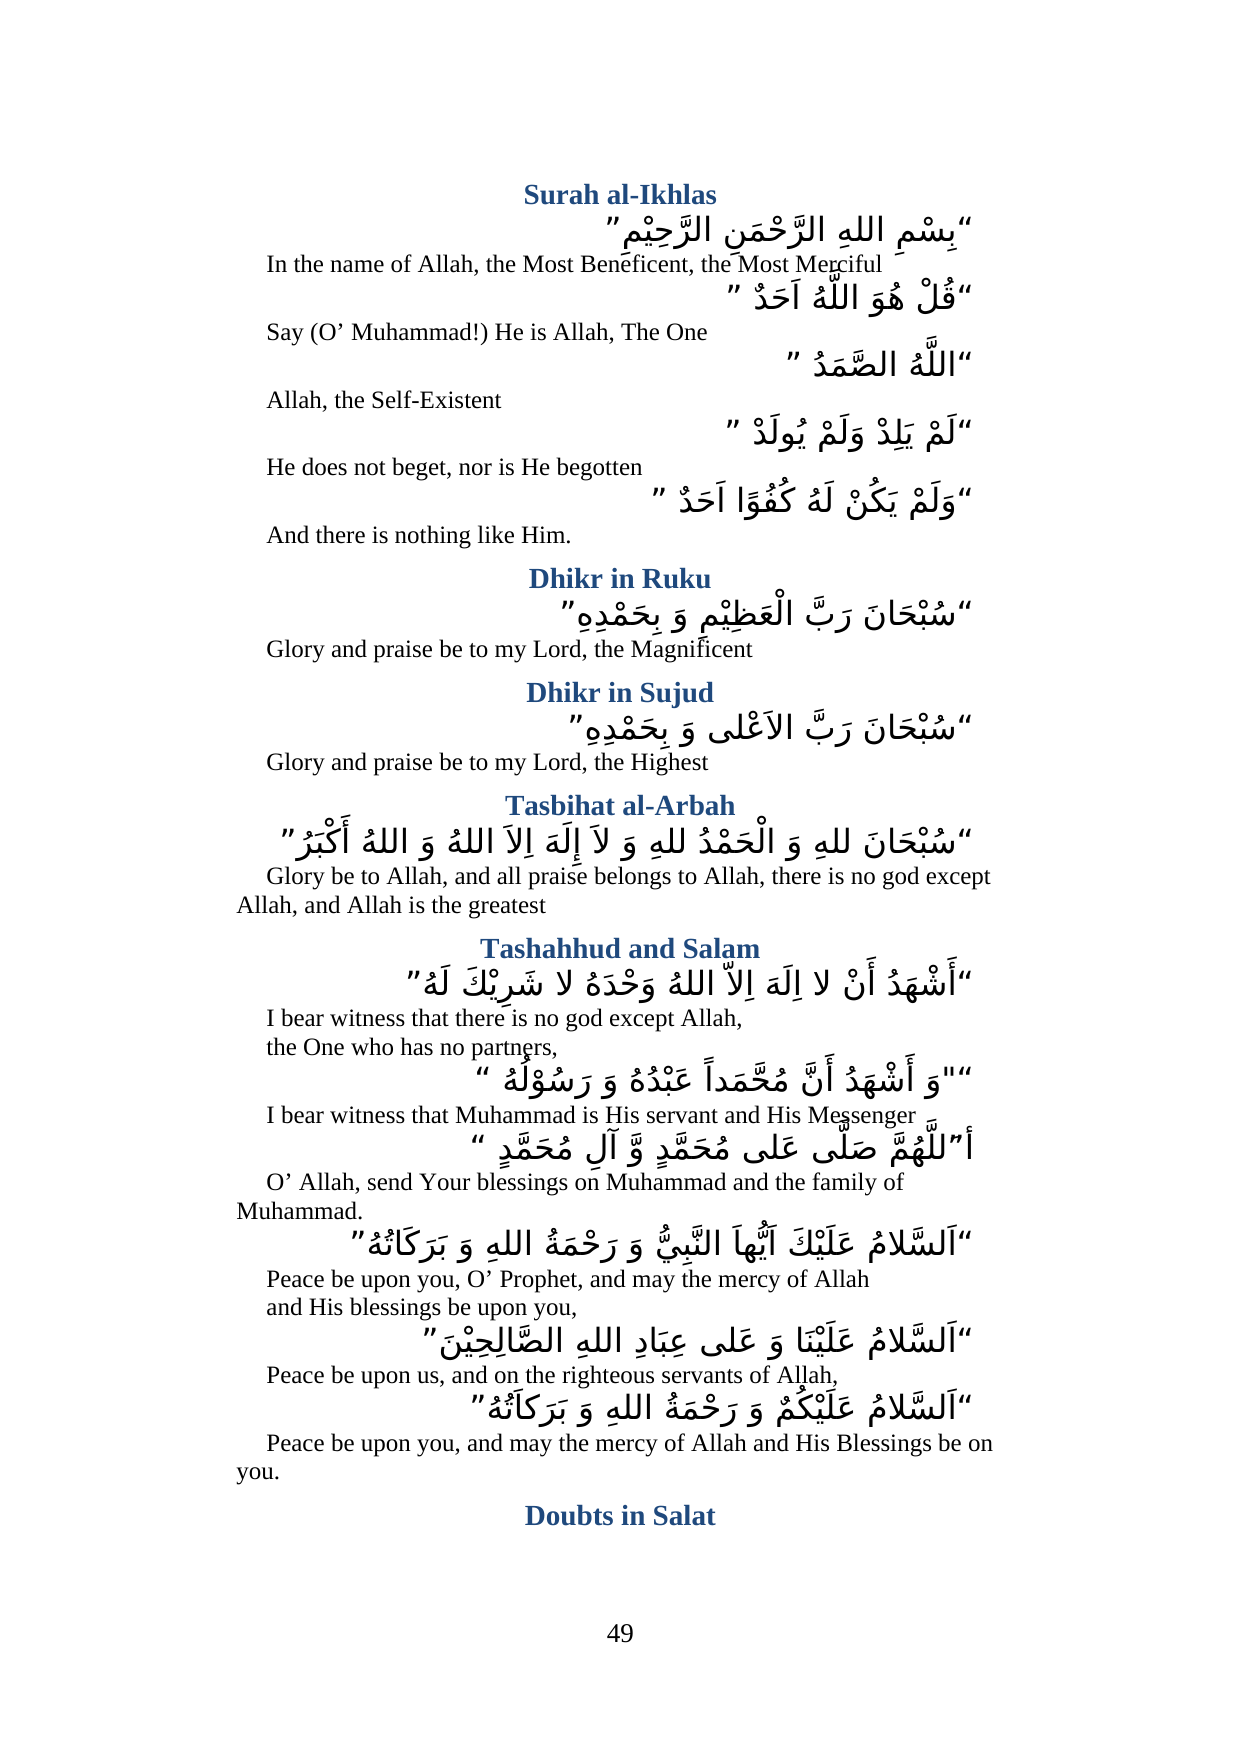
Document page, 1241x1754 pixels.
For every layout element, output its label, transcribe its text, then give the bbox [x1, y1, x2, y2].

text Peace be upon you, and may the mercy of Allah and His Blessings be on you. [236, 1428, 1004, 1485]
subtitle Dhikr in Ruku [236, 561, 1004, 595]
text and His blessings be upon you, [236, 1292, 1004, 1321]
subtitle Dhikr in Sujud [236, 675, 1004, 708]
text “سُبْحَانَ رَبَّ الْعَظِيْمِ وَ بِحَمْدِهِ” [236, 595, 1004, 634]
text “"وَ أَشْهَدُ أَنَّ مُحَّمَداً عَبْدُهُ وَ رَسُوْلُهُ “ [236, 1061, 1004, 1100]
subtitle Doubts in Salat [236, 1498, 1004, 1531]
text In the name of Allah, the Most Beneficent, the Most Merciful [236, 249, 1004, 278]
text “سُبْحَانَ للهِ وَ الْحَمْدُ للهِ وَ لاَ إِلَهَ اِلاَ اللهُ وَ اللهُ أَكْبَرُ” [236, 822, 1004, 861]
subtitle Tasbihat al-Arbah [236, 788, 1004, 822]
text He does not beget, nor is He begotten [236, 452, 1004, 481]
text “لَمْ يَلِدْ وَلَمْ يُولَدْ ” [236, 413, 1004, 452]
text “وَلَمْ يَكُنْ لَهُ كُفُوًا اَحَدٌ ” [236, 481, 1004, 520]
text “اَلسَّلامُ عَلَيْكَ اَيُّهاَ النَّبِيُّ وَ رَحْمَةُ اللهِ وَ بَرَكَاتُهُ” [236, 1225, 1004, 1264]
text “أَشْهَدُ أَنْ لا اِلَهَ اِلاّ اللهُ وَحْدَهُ لا شَرِيْكَ لَهُ” [236, 964, 1004, 1003]
text “اَلسَّلامُ عَلَيْكُمٌ وَ رَحْمَةُ اللهِ وَ بَرَكاَتُهُ” [236, 1389, 1004, 1428]
text Glory and praise be to my Lord, the Highest [236, 747, 1004, 776]
text Glory be to Allah, and all praise belongs to Allah, there is no god except Allah, and Allah is the greatest [236, 861, 1004, 918]
text Say (O’ Muhammad!) He is Allah, The One [236, 317, 1004, 346]
text Glory and praise be to my Lord, the Magnificent [236, 634, 1004, 662]
text O’ Allah, send Your blessings on Muhammad and the family of Muhammad. [236, 1167, 1004, 1225]
text “بِسْمِ اللهِ الرَّحْمَنِ الرَّحِيْمِ” [236, 211, 1004, 249]
text Peace be upon you, O’ Prophet, and may the mercy of Allah [236, 1264, 1004, 1292]
text Allah, the Self-Existent [236, 385, 1004, 413]
text “اَلسَّلامُ عَلَيْنَا وَ عَلى عِبَادِ اللهِ الصَّالِحِيْنَ” [236, 1321, 1004, 1360]
subtitle Tashahhud and Salam [236, 931, 1004, 964]
text “اللَّهُ الصَّمَدُ ” [236, 346, 1004, 385]
text And there is nothing like Him. [236, 520, 1004, 549]
text the One who has no partners, [236, 1032, 1004, 1061]
subtitle Surah al-Ikhlas [236, 177, 1004, 211]
text أ”َللَّهُمَّ صَلَّى عَلى مُحَمَّدٍ وَّ آلِ مُحَمَّدٍ “ [236, 1128, 1004, 1167]
text I bear witness that Muhammad is His servant and His Messenger [236, 1100, 1004, 1128]
text Peace be upon us, and on the righteous servants of Allah, [236, 1360, 1004, 1389]
text “قُلْ هُوَ اللَّهُ اَحَدٌ ” [236, 278, 1004, 317]
text “سُبْحَانَ رَبَّ الاَعْلى وَ بِحَمْدِهِ” [236, 708, 1004, 747]
text I bear witness that there is no god except Allah, [236, 1003, 1004, 1032]
